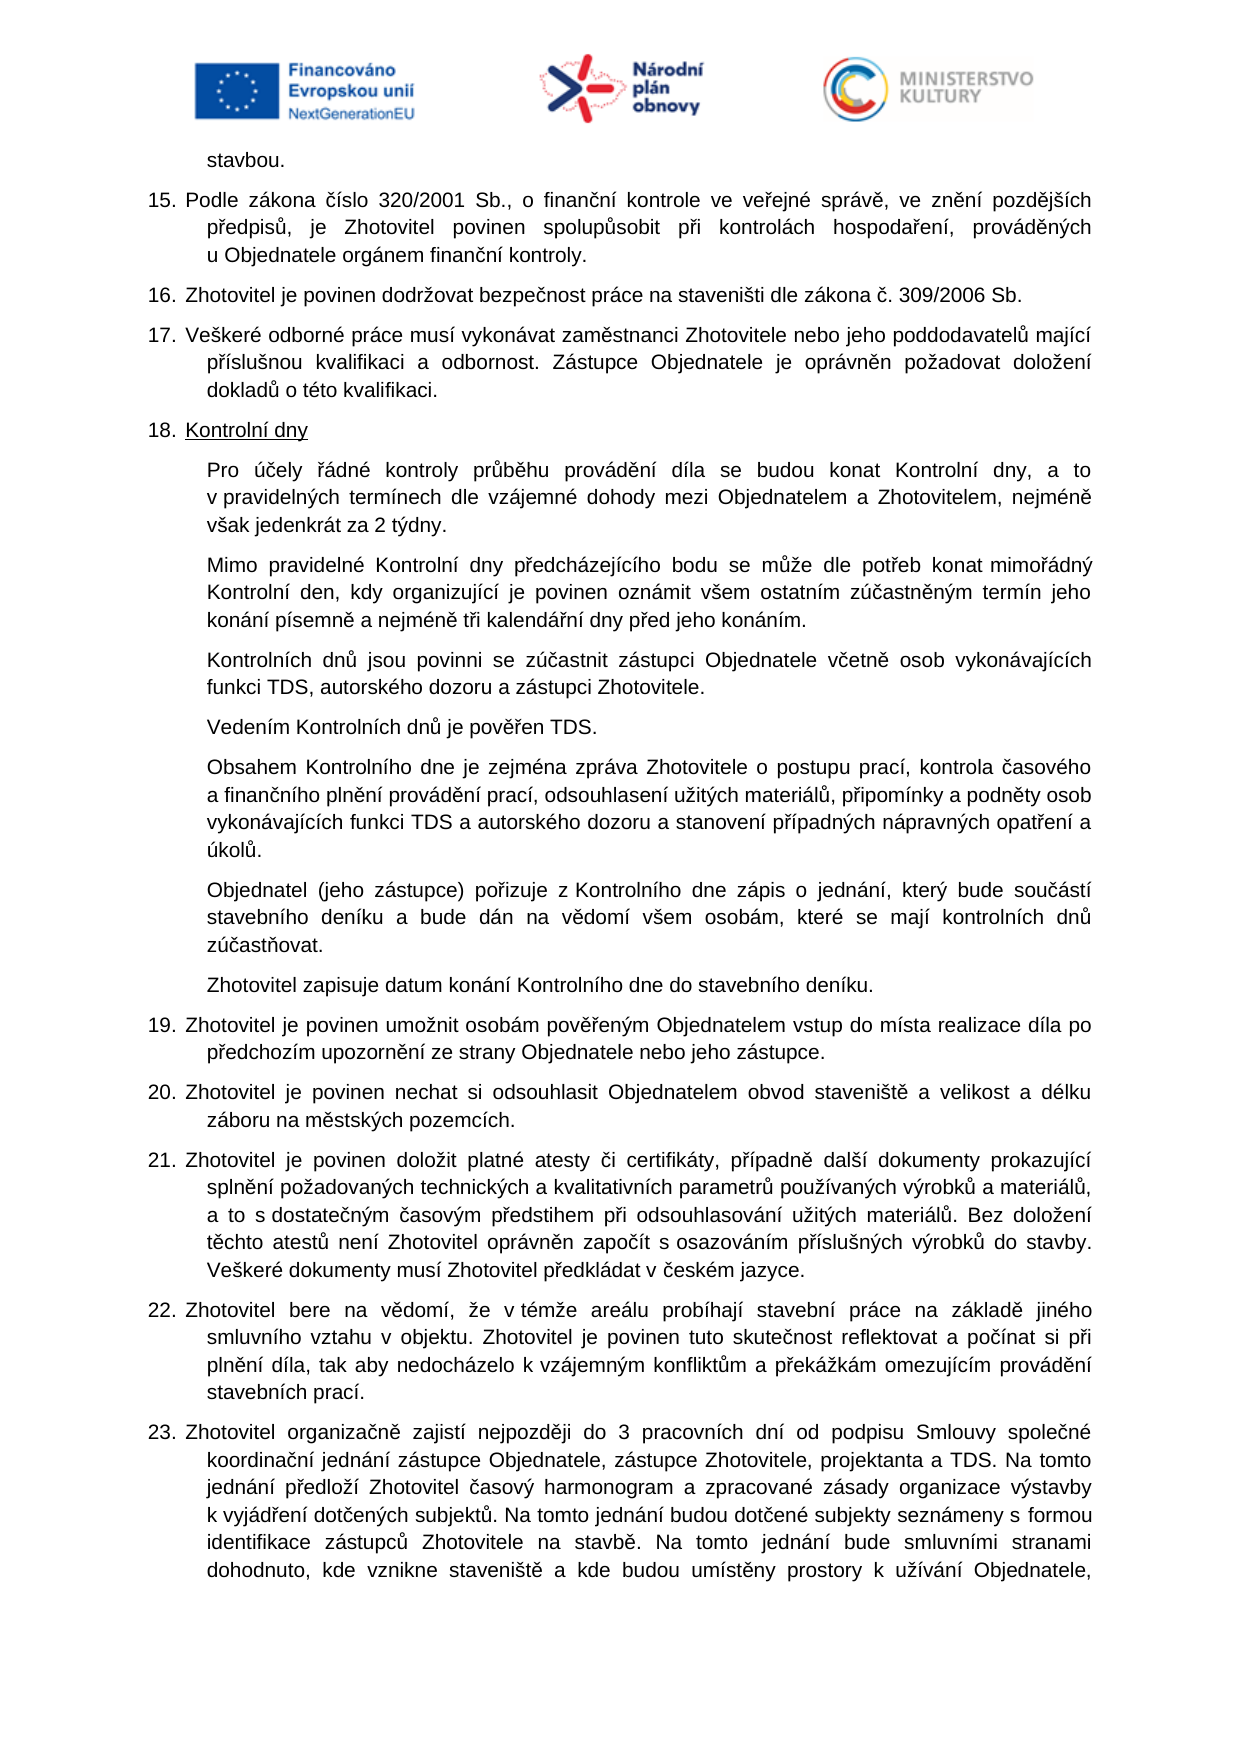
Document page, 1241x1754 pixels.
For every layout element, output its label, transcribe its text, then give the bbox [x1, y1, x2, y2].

list Veškeré odborné práce musí vykonávat zaměstnanci Zhotovitele nebo jeho poddodavatelů mající příslušnou kvalifikaci a odbornost. Zástupce Objednatele je oprávněn požadovat doložení dokladů o této kvalifikaci. [148, 323, 1093, 402]
list Zhotovitel je povinen doložit platné atesty či certifikáty, případně další dokumenty prokazující splnění požadovaných technických a kvalitativních parametrů používaných výrobků a materiálů, a to s dostatečným časovým předstihem při odsouhlasování užitých materiálů. Bez doložení těchto atestů není Zhotovitel oprávněn započít s osazováním příslušných výrobků do stavby. Veškeré dokumenty musí Zhotovitel předkládat v českém jazyce. [148, 1148, 1093, 1282]
text Zhotovitel zapisuje datum konání Kontrolního dne do stavebního deníku. [207, 973, 1093, 997]
text Objednatel (jeho zástupce) pořizuje z Kontrolního dne zápis o jednání, který bude součástí stavebního deníku a bude dán na vědomí všem osobám, které se mají kontrolních dnů zúčastňovat. [207, 878, 1093, 957]
text Kontrolních dnů jsou povinni se zúčastnit zástupci Objednatele včetně osob vykonávajících funkci TDS, autorského dozoru a zástupci Zhotovitele. [207, 648, 1093, 699]
list Zhotovitel je povinen umožnit osobám pověřeným Objednatelem vstup do místa realizace díla po předchozím upozornění ze strany Objednatele nebo jeho zástupce. [148, 1013, 1093, 1064]
list Zhotovitel je povinen nechat si odsouhlasit Objednatelem obvod staveniště a velikost a délku záboru na městských pozemcích. [148, 1080, 1093, 1132]
text Vedením Kontrolních dnů je pověřen TDS. [207, 715, 1093, 739]
text Mimo pravidelné Kontrolní dny předcházejícího bodu se může dle potřeb konat mimořádný Kontrolní den, kdy organizující je povinen oznámit všem ostatním zúčastněným termín jeho konání písemně a nejméně tři kalendářní dny před jeho konáním. [207, 553, 1093, 632]
list Kontrolní dny [148, 418, 1093, 442]
picture [147, 31, 1093, 148]
text Pro účely řádné kontroly průběhu provádění díla se budou konat Kontrolní dny, a to v pravidelných termínech dle vzájemné dohody mezi Objednatelem a Zhotovitelem, nejméně však jedenkrát za 2 týdny. [207, 458, 1093, 537]
list Zhotovitel je povinen dodržovat bezpečnost práce na staveništi dle zákona č. 309/2006 Sb. [148, 283, 1093, 307]
list Podle zákona číslo 320/2001 Sb., o finanční kontrole ve veřejné správě, ve znění pozdějších předpisů, je Zhotovitel povinen spolupůsobit při kontrolách hospodaření, prováděných u Objednatele orgánem finanční kontroly. [148, 188, 1093, 267]
text Obsahem Kontrolního dne je zejména zpráva Zhotovitele o postupu prací, kontrola časového a finančního plnění provádění prací, odsouhlasení užitých materiálů, připomínky a podněty osob vykonávajících funkci TDS a autorského dozoru a stanovení případných nápravných opatření a úkolů. [207, 755, 1093, 862]
list Zhotovitel bere na vědomí, že v témže areálu probíhají stavební práce na základě jiného smluvního vztahu v objektu. Zhotovitel je povinen tuto skutečnost reflektovat a počínat si při plnění díla, tak aby nedocházelo k vzájemným konfliktům a překážkám omezujícím provádění stavebních prací. [148, 1298, 1093, 1404]
